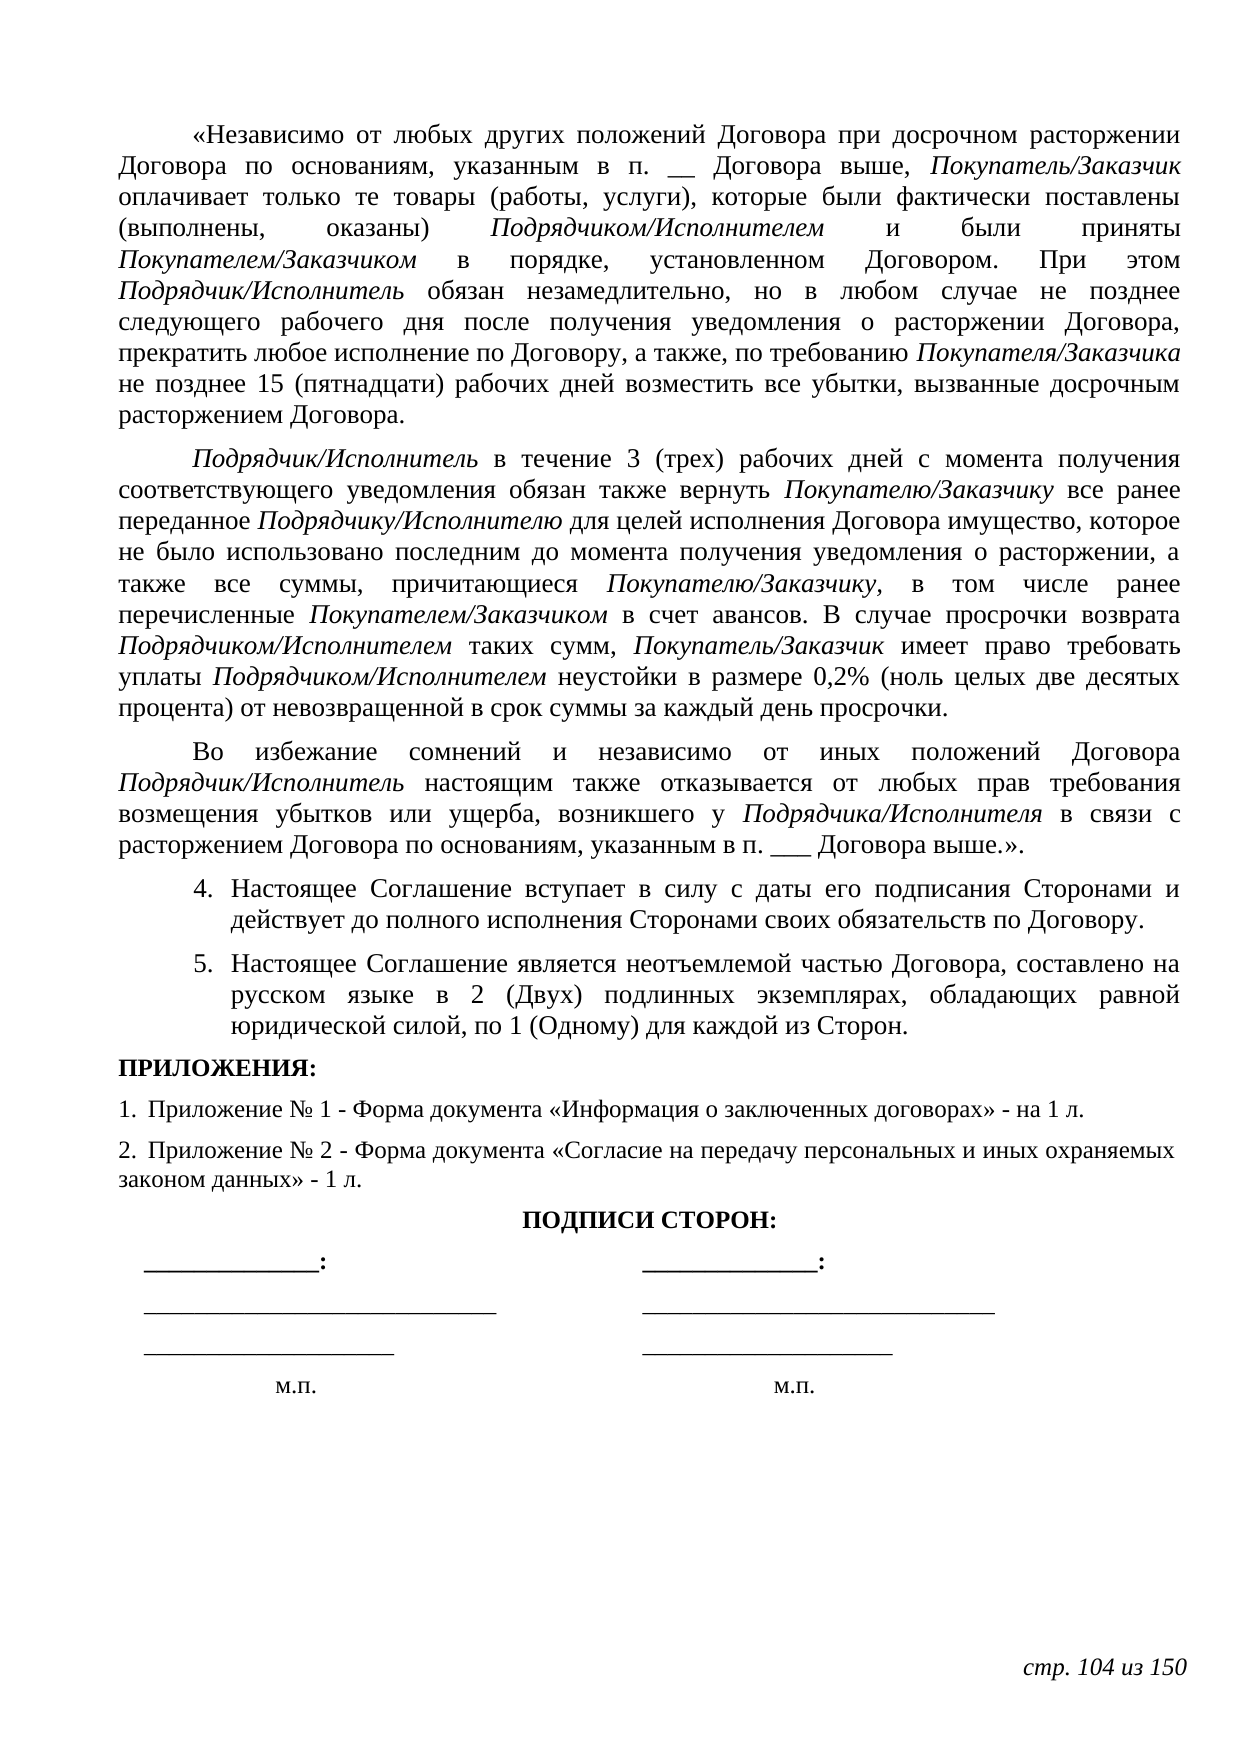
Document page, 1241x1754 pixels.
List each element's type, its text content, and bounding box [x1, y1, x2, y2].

text ПРИЛОЖЕНИЯ: [118, 1053, 1181, 1081]
list Настоящее Соглашение является неотъемлемой частью Договора, составлено на русском языке в 2 (Двух) подлинных экземплярах, обладающих равной юридической силой, по 1 (Одному) для каждой из Сторон. [193, 947, 1181, 1040]
list Приложение № 1 - Форма документа «Информация о заключенных договорах» - на 1 л. [118, 1094, 1177, 1123]
table_cell ____________________________ ____________________ м.п. [133, 1275, 631, 1399]
text Подрядчик/Исполнитель в течение 3 (трех) рабочих дней с момента получения соответствующего уведомления обязан также вернуть Покупателю/Заказчику все ранее переданное Подрядчику/Исполнителю для целей исполнения Договора имущество, которое не было использовано последним до момента получения уведомления о расторжении, а также все суммы, причитающиеся Покупателю/Заказчику, в том числе ранее перечисленные Покупателем/Заказчиком в счет авансов. В случае просрочки возврата Подрядчиком/Исполнителем таких сумм, Покупатель/Заказчик имеет право требовать уплаты Подрядчиком/Исполнителем неустойки в размере 0,2% (ноль целых две десятых процента) от невозвращенной в срок суммы за каждый день просрочки. [118, 442, 1181, 722]
text Во избежание сомнений и независимо от иных положений Договора Подрядчик/Исполнитель настоящим также отказывается от любых прав требования возмещения убытков или ущерба, возникшего у Подрядчика/Исполнителя в связи с расторжением Договора по основаниям, указанным в п. ___ Договора выше.». [118, 735, 1181, 859]
title ПОДПИСИ СТОРОН: [118, 1205, 1181, 1234]
list Настоящее Соглашение вступает в силу с даты его подписания Сторонами и действует до полного исполнения Сторонами своих обязательств по Договору. [193, 872, 1181, 934]
table_cell ____________________________ ____________________ м.п. [631, 1275, 1167, 1399]
table_header ______________: [631, 1234, 1167, 1275]
text «Независимо от любых других положений Договора при досрочном расторжении Договора по основаниям, указанным в п. __ Договора выше, Покупатель/Заказчик оплачивает только те товары (работы, услуги), которые были фактически поставлены (выполнены, оказаны) Подрядчиком/Исполнителем и были приняты Покупателем/Заказчиком в порядке, установленном Договором. При этом Подрядчик/Исполнитель обязан незамедлительно, но в любом случае не позднее следующего рабочего дня после получения уведомления о расторжении Договора, прекратить любое исполнение по Договору, а также, по требованию Покупателя/Заказчика не позднее 15 (пятнадцати) рабочих дней возместить все убытки, вызванные досрочным расторжением Договора. [118, 118, 1181, 429]
table_header ______________: [133, 1234, 631, 1275]
list Приложение № 2 - Форма документа «Согласие на передачу персональных и иных охраняемых законом данных» - 1 л. [118, 1135, 1177, 1193]
